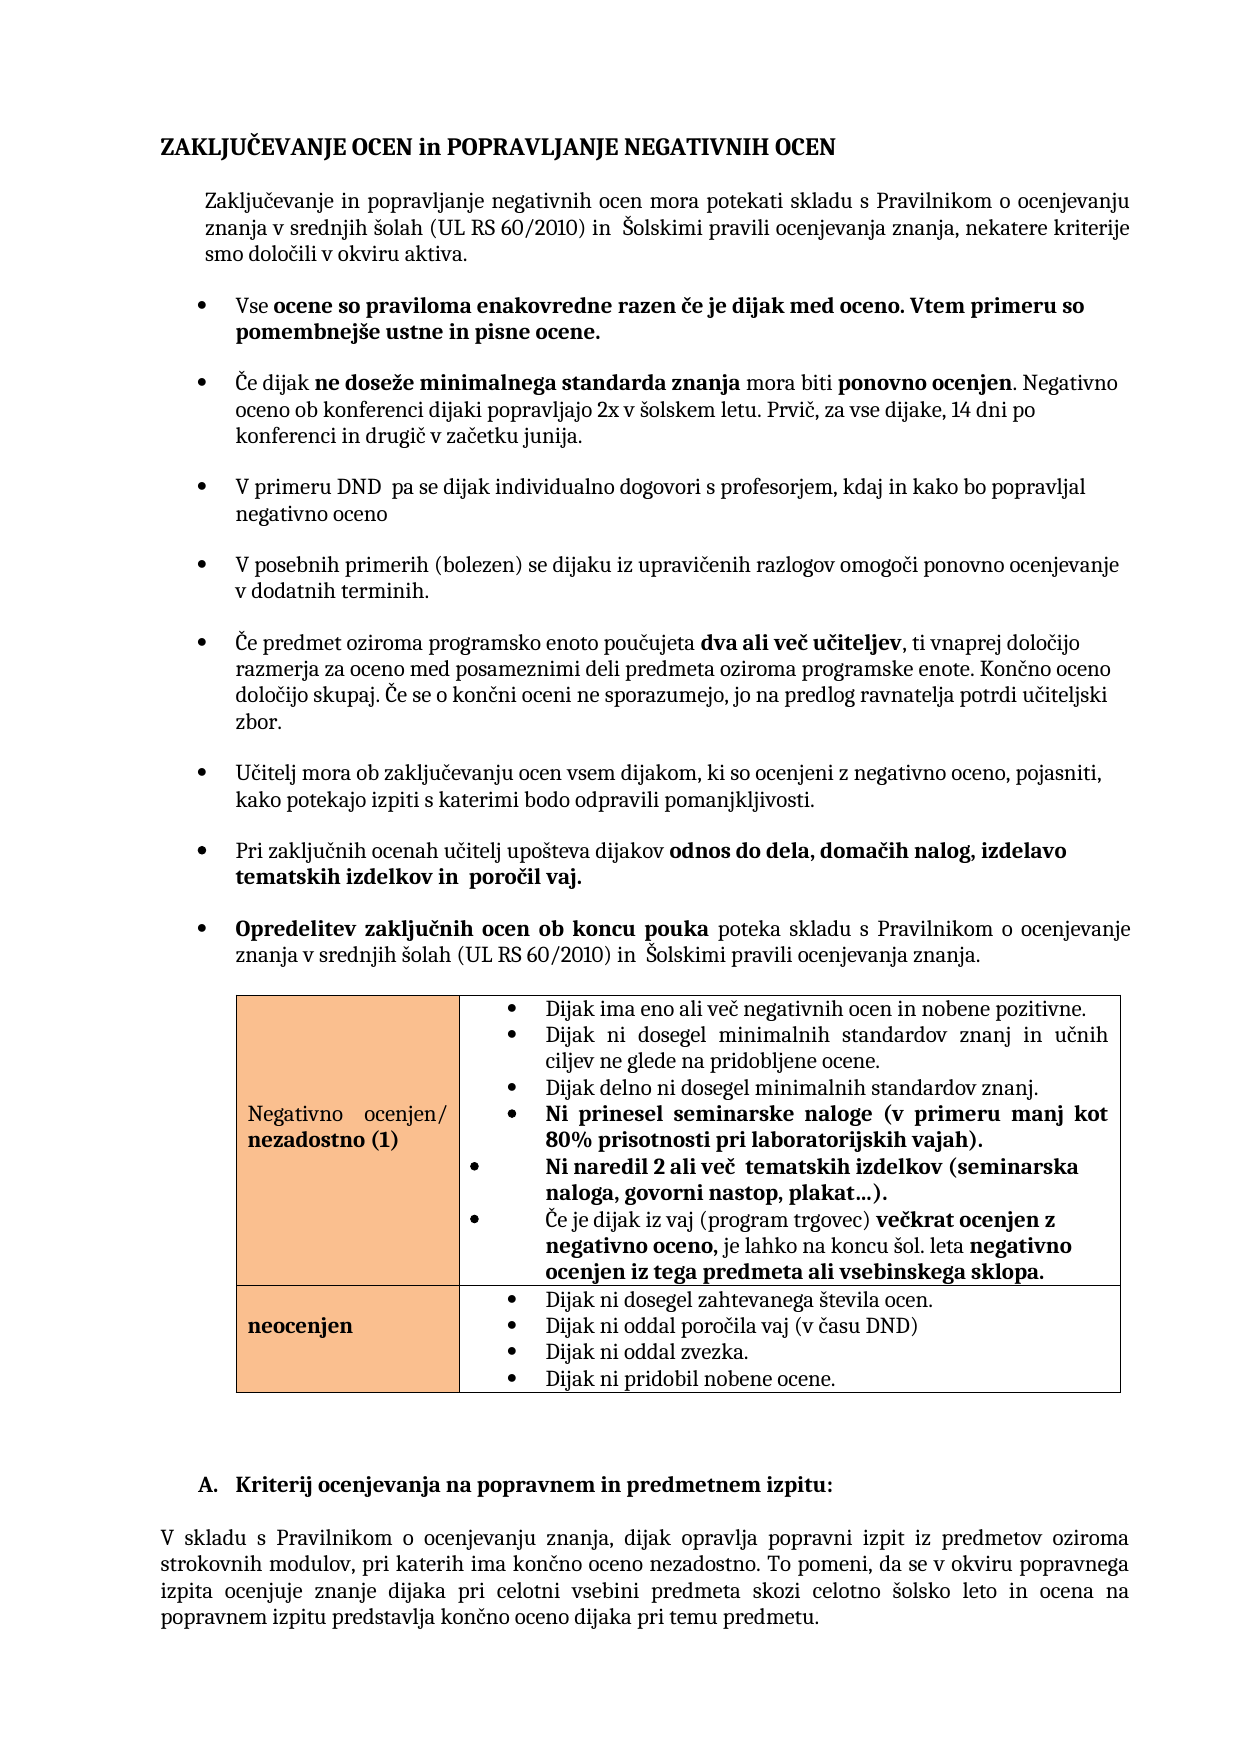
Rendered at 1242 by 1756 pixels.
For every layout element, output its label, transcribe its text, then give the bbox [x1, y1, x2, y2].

list Kriterij ocenjevanja na popravnem in predmetnem izpitu: [198, 1472, 1131, 1498]
table_header Dijak ima eno ali več negativnih ocen in nobene pozitivne. Dijak ni dosegel minimalnih standardov znanj in učnih ciljev ne glede na pridobljene ocene. Dijak delno ni dosegel minimalnih standardov znanj. Ni prinesel seminarske naloge (v primeru manj kot 80% prisotnosti pri laboratorijskih vajah). Ni naredil 2 ali več tematskih izdelkov (seminarska naloga, govorni nastop, plakat…). Če je dijak iz vaj (program trgovec) večkrat ocenjen z negativno oceno, je lahko na koncu šol. leta negativno ocenjen iz tega predmeta ali vsebinskega sklopa. [460, 996, 1120, 1285]
text Zaključevanje in popravljanje negativnih ocen mora potekati skladu s Pravilnikom o ocenjevanju znanja v srednjih šolah (UL RS 60/2010) in Šolskimi pravili ocenjevanja znanja, nekatere kriterije smo določili v okviru aktiva. [205, 188, 1131, 267]
list Učitelj mora ob zaključevanju ocen vsem dijakom, ki so ocenjeni z negativno oceno, pojasniti, kako potekajo izpiti s katerimi bodo odpravili pomanjkljivosti. [198, 760, 1131, 813]
list Pri zaključnih ocenah učitelj upošteva dijakov odnos do dela, domačih nalog, izdelavo tematskih izdelkov in poročil vaj. [198, 838, 1131, 890]
list Če predmet oziroma programsko enoto poučujeta dva ali več učiteljev, ti vnaprej določijo razmerja za oceno med posameznimi deli predmeta oziroma programske enote. Končno oceno določijo skupaj. Če se o končni oceni ne sporazumejo, jo na predlog ravnatelja potrdi učiteljski zbor. [198, 629, 1131, 735]
list Opredelitev zaključnih ocen ob koncu pouka poteka skladu s Pravilnikom o ocenjevanje znanja v srednjih šolah (UL RS 60/2010) in Šolskimi pravili ocenjevanja znanja. [198, 915, 1131, 968]
list Vse ocene so praviloma enakovredne razen če je dijak med oceno. Vtem primeru so pomembnejše ustne in pisne ocene. [198, 292, 1131, 345]
list Če dijak ne doseže minimalnega standarda znanja mora biti ponovno ocenjen. Negativno oceno ob konferenci dijaki popravljajo 2x v šolskem letu. Prvič, za vse dijake, 14 dni po konferenci in drugič v začetku junija. [198, 370, 1131, 449]
table_header Negativno ocenjen/ nezadostno (1) [237, 996, 459, 1285]
text ZAKLJUČEVANJE OCEN in POPRAVLJANJE NEGATIVNIH OCEN [160, 133, 1131, 162]
table_cell neocenjen [237, 1286, 459, 1392]
list V posebnih primerih (bolezen) se dijaku iz upravičenih razlogov omogoči ponovno ocenjevanje v dodatnih terminih. [198, 552, 1131, 604]
list V primeru DND pa se dijak individualno dogovori s profesorjem, kdaj in kako bo popravljal negativno oceno [198, 474, 1131, 527]
text V skladu s Pravilnikom o ocenjevanju znanja, dijak opravlja popravni izpit iz predmetov oziroma strokovnih modulov, pri katerih ima končno oceno nezadostno. To pomeni, da se v okviru popravnega izpita ocenjuje znanje dijaka pri celotni vsebini predmeta skozi celotno šolsko leto in ocena na popravnem izpitu predstavlja končno oceno dijaka pri temu predmetu. [160, 1525, 1131, 1630]
table_cell Dijak ni dosegel zahtevanega števila ocen. Dijak ni oddal poročila vaj (v času DND) Dijak ni oddal zvezka. Dijak ni pridobil nobene ocene. [460, 1286, 1120, 1392]
